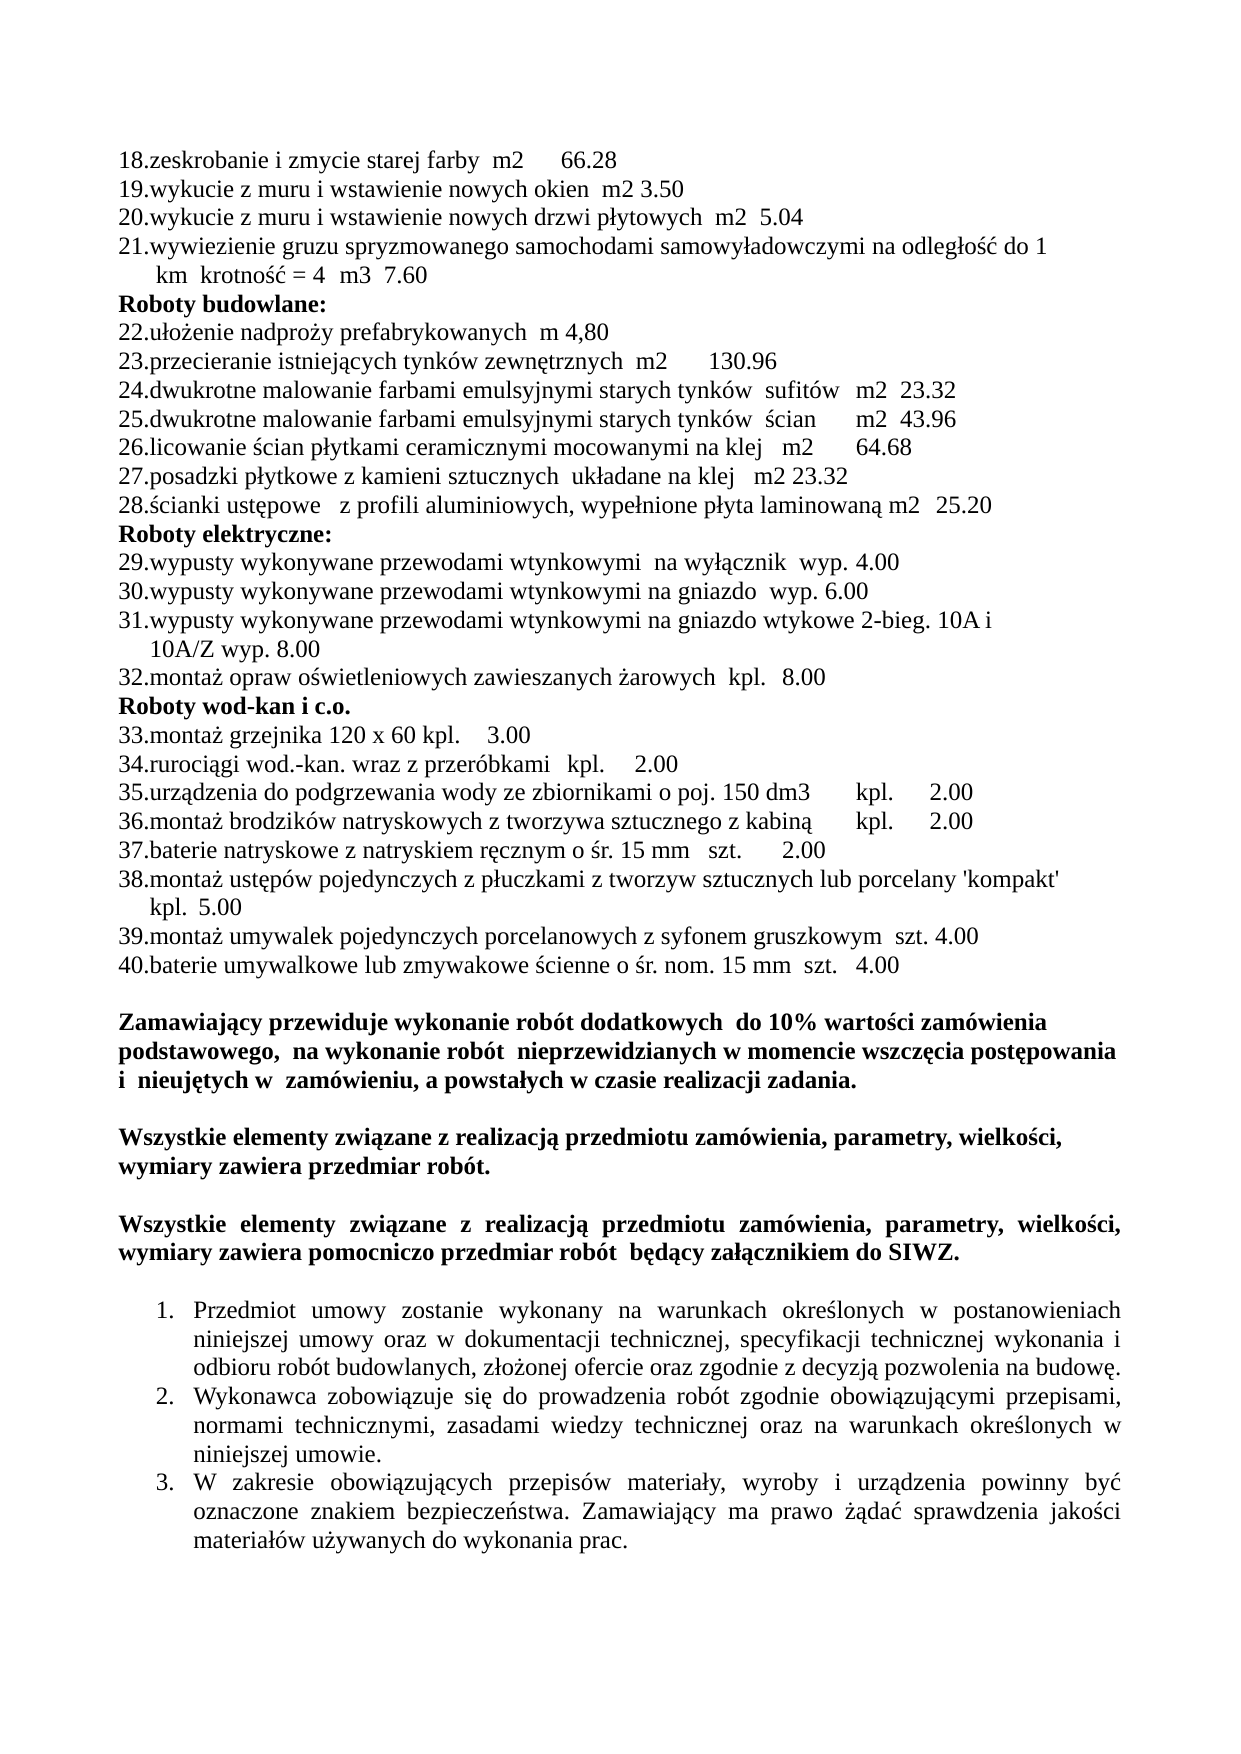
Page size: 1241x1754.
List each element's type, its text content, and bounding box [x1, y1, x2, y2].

text Wszystkie elementy związane z realizacją przedmiotu zamówienia, parametry, wielkości, wymiary zawiera pomocniczo przedmiar robót będący załącznikiem do SIWZ. [118, 1209, 1122, 1266]
list W zakresie obowiązujących przepisów materiały, wyroby i urządzenia powinny być oznaczone znakiem bezpieczeństwa. Zamawiający ma prawo żądać sprawdzenia jakości materiałów używanych do wykonania prac. [156, 1467, 1122, 1554]
text 31.wypusty wykonywane przewodami wtynkowymi na gniazdo wtykowe 2-bieg. 10A i [118, 605, 1122, 634]
text 23.przecieranie istniejących tynków zewnętrznych m2 130.96 [118, 346, 1122, 375]
list Wykonawca zobowiązuje się do prowadzenia robót zgodnie obowiązującymi przepisami, normami technicznymi, zasadami wiedzy technicznej oraz na warunkach określonych w niniejszej umowie. [156, 1381, 1122, 1467]
text 32.montaż opraw oświetleniowych zawieszanych żarowych kpl. 8.00 [118, 662, 1122, 691]
text 25.dwukrotne malowanie farbami emulsyjnymi starych tynków ścian m2 43.96 [118, 404, 1122, 432]
text 28.ścianki ustępowe z profili aluminiowych, wypełnione płyta laminowaną m2 25.20 [118, 490, 1122, 519]
text Roboty wod-kan i c.o. [118, 691, 1122, 720]
text 10A/Z wyp. 8.00 [118, 634, 1122, 662]
text 20.wykucie z muru i wstawienie nowych drzwi płytowych m2 5.04 [118, 202, 1122, 231]
text kpl. 5.00 [118, 892, 1122, 921]
text 39.montaż umywalek pojedynczych porcelanowych z syfonem gruszkowym szt. 4.00 [118, 921, 1122, 950]
text 29.wypusty wykonywane przewodami wtynkowymi na wyłącznik wyp. 4.00 [118, 547, 1122, 576]
text 35.urządzenia do podgrzewania wody ze zbiornikami o poj. 150 dm3 kpl. 2.00 [118, 777, 1122, 806]
text 40.baterie umywalkowe lub zmywakowe ścienne o śr. nom. 15 mm szt. 4.00 [118, 950, 1122, 979]
text 26.licowanie ścian płytkami ceramicznymi mocowanymi na klej m2 64.68 [118, 432, 1122, 461]
text Zamawiający przewiduje wykonanie robót dodatkowych do 10% wartości zamówienia podstawowego, na wykonanie robót nieprzewidzianych w momencie wszczęcia postępowania i nieujętych w zamówieniu, a powstałych w czasie realizacji zadania. [118, 1007, 1122, 1094]
text 37.baterie natryskowe z natryskiem ręcznym o śr. 15 mm szt. 2.00 [118, 835, 1122, 864]
text Wszystkie elementy związane z realizacją przedmiotu zamówienia, parametry, wielkości, wymiary zawiera przedmiar robót. [118, 1122, 1122, 1180]
text 19.wykucie z muru i wstawienie nowych okien m2 3.50 [118, 174, 1122, 202]
text Roboty elektryczne: [118, 519, 1122, 547]
text 22.ułożenie nadproży prefabrykowanych m 4,80 [118, 317, 1122, 346]
list Przedmiot umowy zostanie wykonany na warunkach określonych w postanowieniach niniejszej umowy oraz w dokumentacji technicznej, specyfikacji technicznej wykonania i odbioru robót budowlanych, złożonej ofercie oraz zgodnie z decyzją pozwolenia na budowę. [156, 1295, 1122, 1381]
text Roboty budowlane: [118, 289, 1122, 317]
text 18.zeskrobanie i zmycie starej farby m2 66.28 [118, 145, 1122, 174]
text 36.montaż brodzików natryskowych z tworzywa sztucznego z kabiną kpl. 2.00 [118, 806, 1122, 835]
text 38.montaż ustępów pojedynczych z płuczkami z tworzyw sztucznych lub porcelany 'kompakt' [118, 864, 1122, 892]
text 21.wywiezienie gruzu spryzmowanego samochodami samowyładowczymi na odległość do 1 [118, 231, 1122, 260]
text 30.wypusty wykonywane przewodami wtynkowymi na gniazdo wyp. 6.00 [118, 576, 1122, 605]
text 33.montaż grzejnika 120 x 60 kpl. 3.00 [118, 720, 1122, 749]
text 24.dwukrotne malowanie farbami emulsyjnymi starych tynków sufitów m2 23.32 [118, 375, 1122, 404]
text 27.posadzki płytkowe z kamieni sztucznych układane na klej m2 23.32 [118, 461, 1122, 490]
text km krotność = 4 m3 7.60 [118, 260, 1122, 289]
text 34.rurociągi wod.-kan. wraz z przeróbkami kpl. 2.00 [118, 749, 1122, 777]
